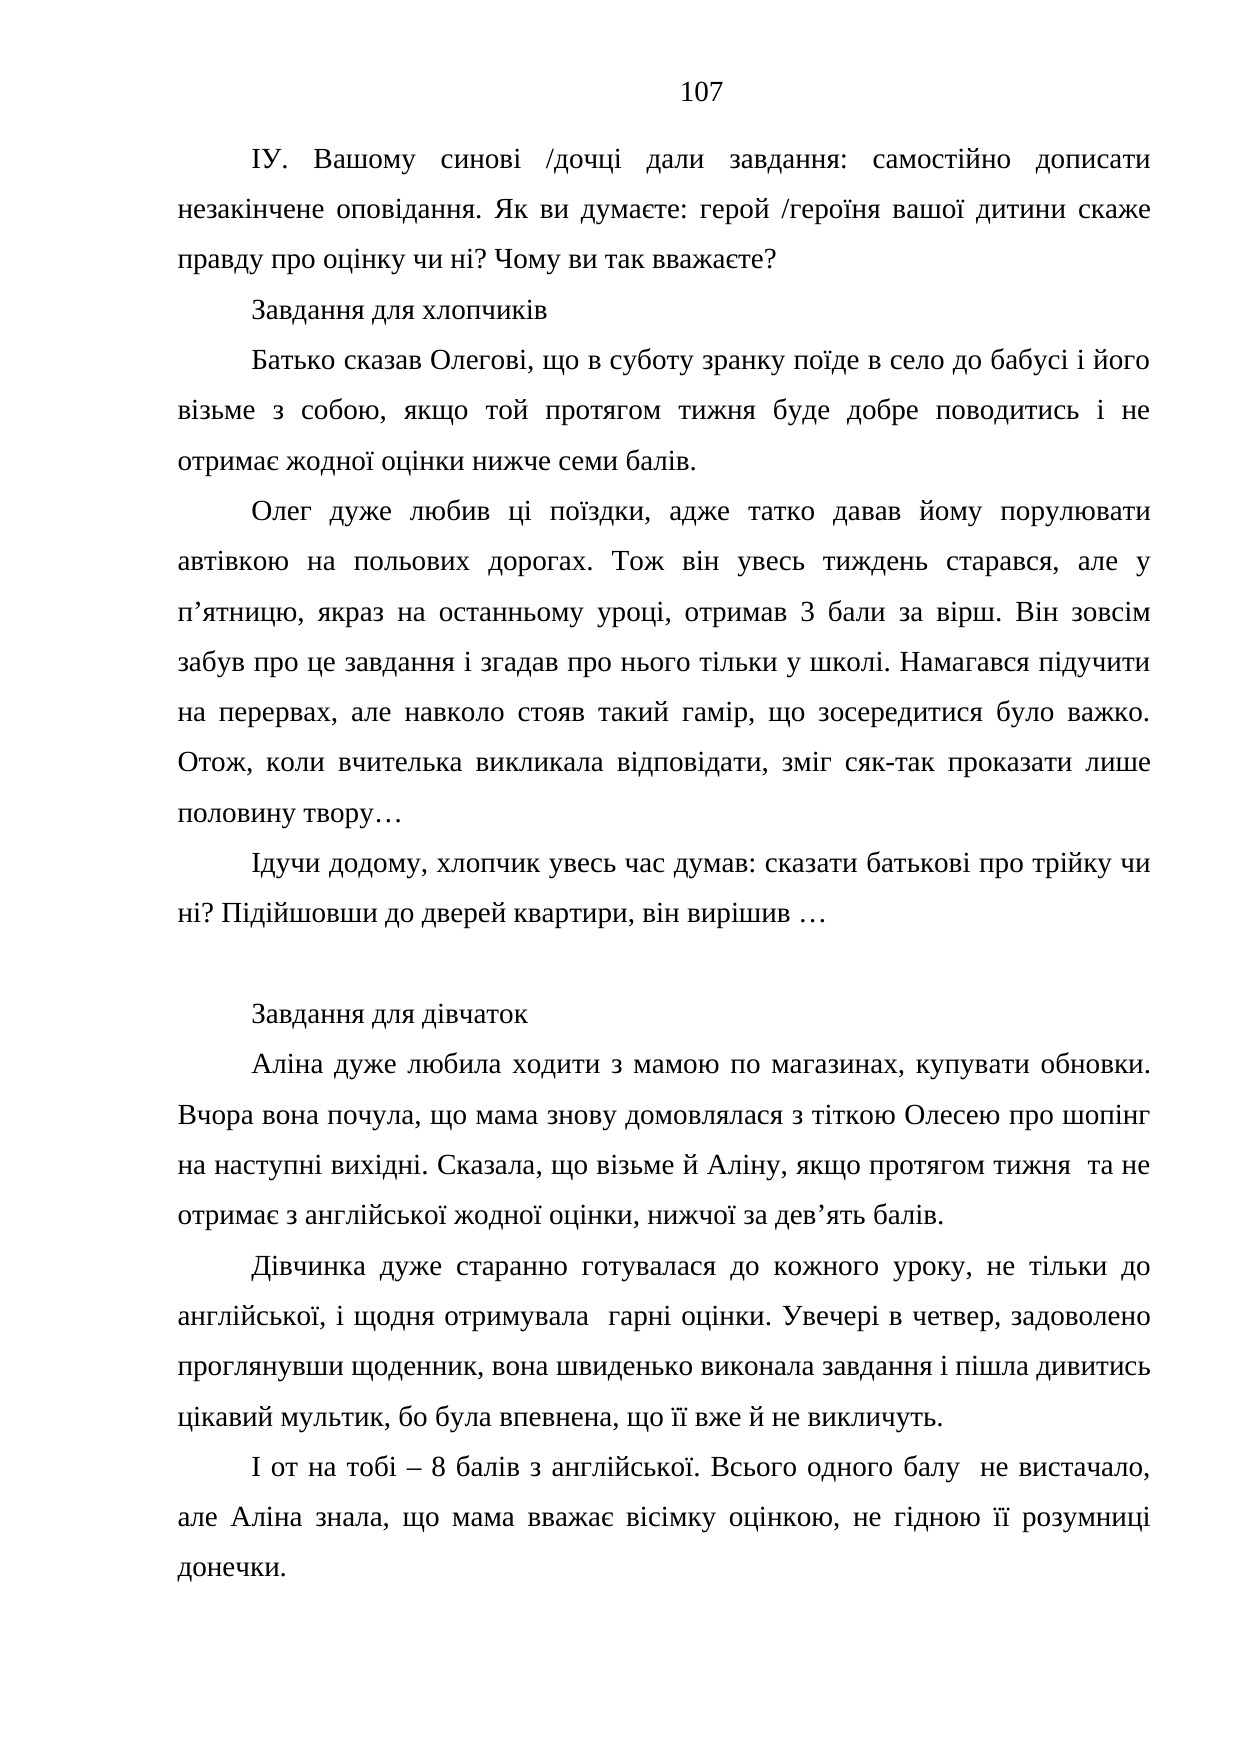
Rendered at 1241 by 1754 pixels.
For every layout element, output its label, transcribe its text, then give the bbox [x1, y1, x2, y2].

text Аліна дуже любила ходити з мамою по магазинах, купувати обновки. Вчора вона почула, що мама знову домовлялася з тіткою Олесею про шопінг на наступні вихідні. Сказала, що візьме й Аліну, якщо протягом тижня та не отримає з англійської жодної оцінки, нижчої за дев’ять балів. [177, 1046, 1152, 1231]
text Батько сказав Олегові, що в суботу зранку поїде в село до бабусі і його візьме з собою, якщо той протягом тижня буде добре поводитись і не отримає жодної оцінки нижче семи балів. [177, 342, 1152, 476]
text Завдання для дівчаток [177, 996, 1152, 1030]
text ІУ. Вашому синові /дочці дали завдання: самостійно дописати незакінчене оповідання. Як ви думаєте: герой /героїня вашої дитини скаже правду про оцінку чи ні? Чому ви так вважаєте? [177, 141, 1152, 275]
text Олег дуже любив ці поїздки, адже татко давав йому порулювати автівкою на польових дорогах. Тож він увесь тиждень старався, але у п’ятницю, якраз на останньому уроці, отримав 3 бали за вірш. Він зовсім забув про це завдання і згадав про нього тільки у школі. Намагався підучити на перервах, але навколо стояв такий гамір, що зосередитися було важко. Отож, коли вчителька викликала відповідати, зміг сяк-так проказати лише половину твору… [177, 493, 1152, 828]
text Дівчинка дуже старанно готувалася до кожного уроку, не тільки до англійської, і щодня отримувала гарні оцінки. Увечері в четвер, задоволено проглянувши щоденник, вона швиденько виконала завдання і пішла дивитись цікавий мультик, бо була впевнена, що її вже й не викличуть. [177, 1248, 1152, 1432]
text Ідучи додому, хлопчик увесь час думав: сказати батькові про трійку чи ні? Підійшовши до дверей квартири, він вирішив … [177, 845, 1152, 929]
text І от на тобі – 8 балів з англійської. Всього одного балу не вистачало, але Аліна знала, що мама вважає вісімку оцінкою, не гідною її розумниці донечки. [177, 1449, 1152, 1583]
text Завдання для хлопчиків [177, 292, 1152, 325]
